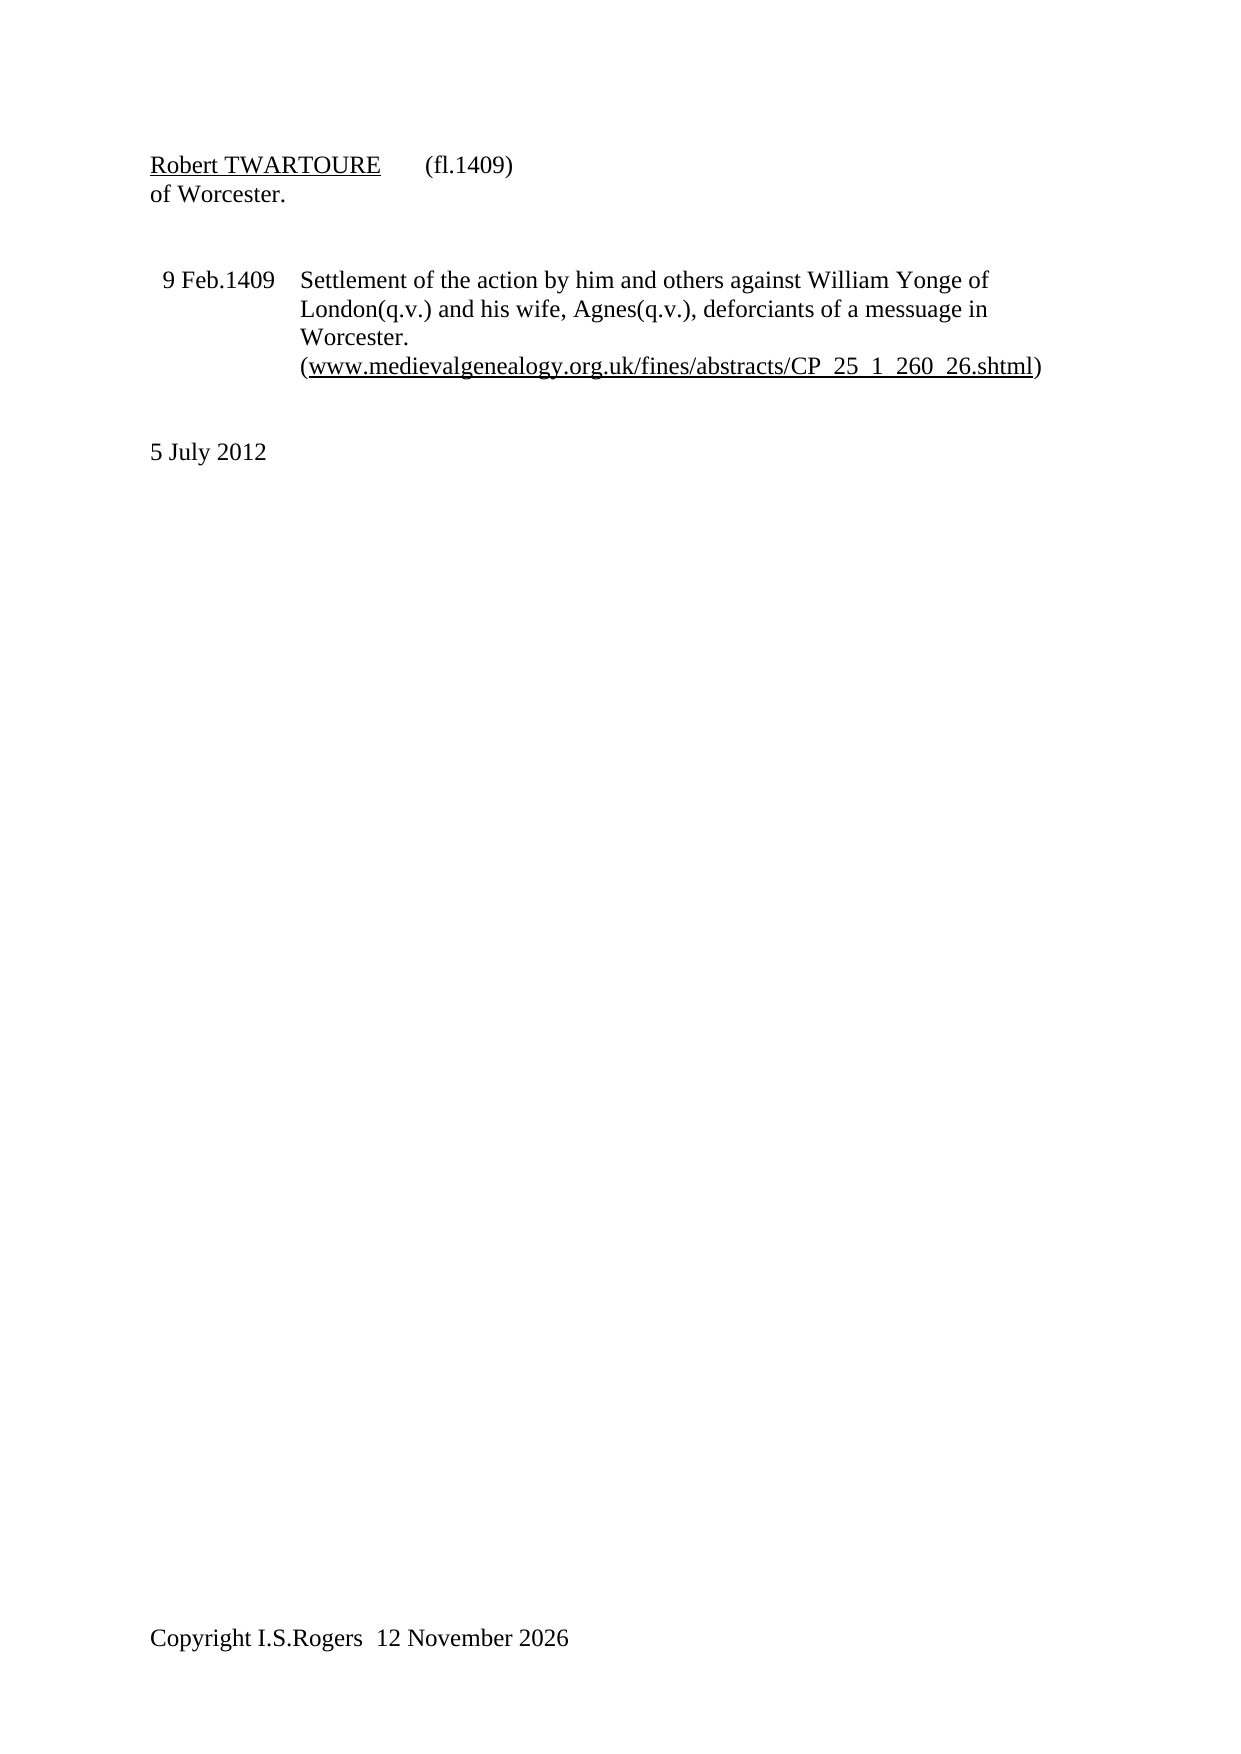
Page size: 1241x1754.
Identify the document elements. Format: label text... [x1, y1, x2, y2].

text (www.medievalgenealogy.org.uk/fines/abstracts/CP_25_1_260_26.shtml) [150, 351, 1090, 380]
text London(q.v.) and his wife, Agnes(q.v.), deforciants of a messuage in [150, 294, 1090, 322]
text Worcester. [150, 322, 1090, 351]
text Robert TWARTOURE (fl.1409) [150, 150, 1090, 179]
text 9 Feb.1409 Settlement of the action by him and others against William Yonge of [150, 265, 1090, 294]
text 5 July 2012 [150, 437, 1090, 466]
text of Worcester. [150, 179, 1090, 207]
